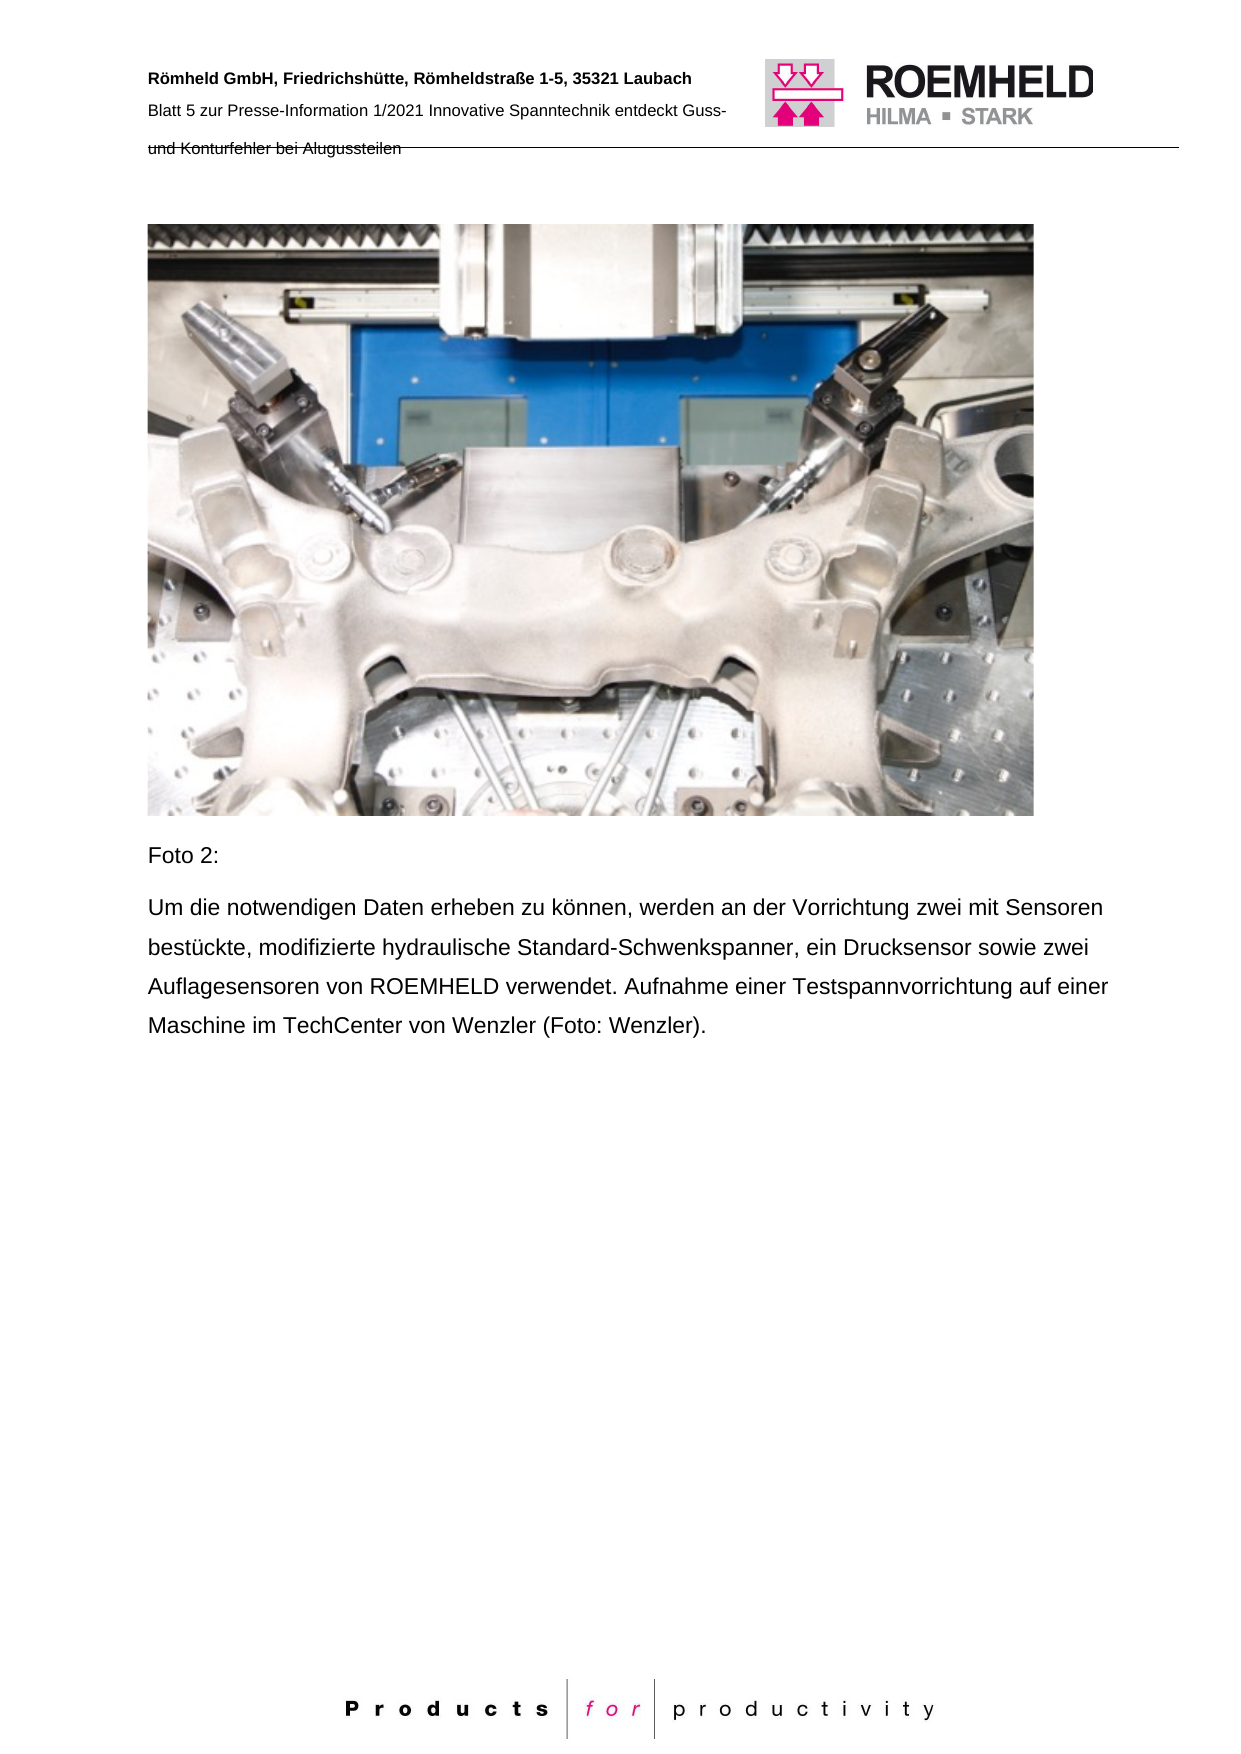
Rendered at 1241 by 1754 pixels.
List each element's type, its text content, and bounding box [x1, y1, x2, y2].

picture [299, 1663, 990, 1749]
text Foto 2: [148, 842, 892, 868]
picture [763, 59, 1093, 126]
picture [147, 224, 1034, 816]
text Um die notwendigen Daten erheben zu können, werden an der Vorrichtung zwei mit Sensoren bestückte, modifizierte hydraulische Standard-Schwenkspanner, ein Drucksensor sowie zwei Auflagesensoren von ROEMHELD verwendet. Aufnahme einer Testspannvorrichtung auf einer Maschine im TechCenter von Wenzler (Foto: Wenzler). [148, 894, 1162, 1039]
